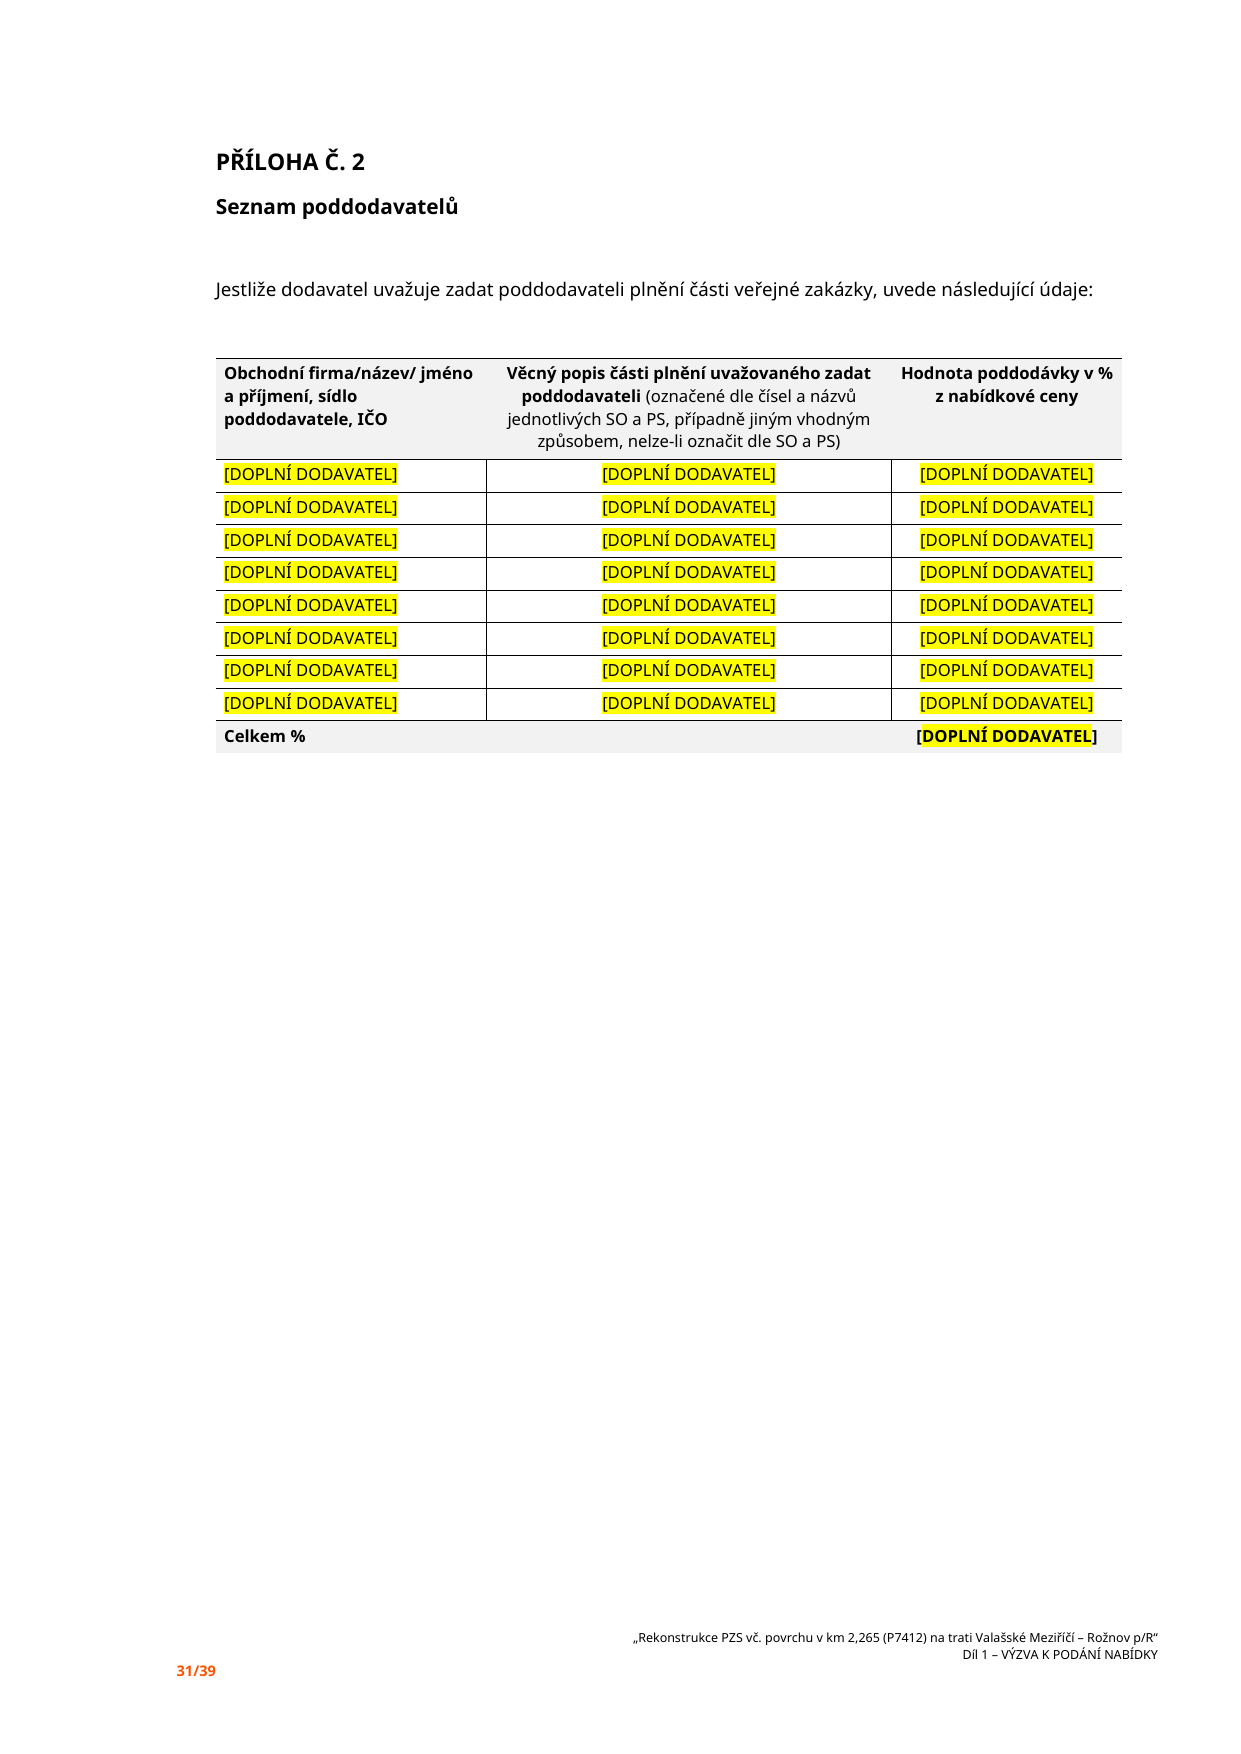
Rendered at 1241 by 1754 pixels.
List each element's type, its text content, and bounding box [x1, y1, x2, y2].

table_cell [DOPLNÍ DODAVATEL] [891, 721, 1122, 753]
table_cell [DOPLNÍ DODAVATEL] [216, 525, 486, 557]
text Jestliže dodavatel uvažuje zadat poddodavateli plnění části veřejné zakázky, uvede následující údaje: [216, 277, 1122, 302]
table_header Hodnota poddodávky v % z nabídkové ceny [891, 359, 1122, 459]
text Seznam poddodavatelů [216, 192, 1122, 221]
table_cell [DOPLNÍ DODAVATEL] [487, 591, 891, 622]
table_cell [DOPLNÍ DODAVATEL] [487, 493, 891, 524]
table_cell [DOPLNÍ DODAVATEL] [487, 558, 891, 589]
text Příloha č. 2 [216, 146, 1122, 177]
table_cell [486, 721, 891, 753]
table_cell [DOPLNÍ DODAVATEL] [892, 493, 1122, 524]
table_cell [DOPLNÍ DODAVATEL] [892, 525, 1122, 557]
table_cell [DOPLNÍ DODAVATEL] [216, 460, 486, 491]
table_cell [DOPLNÍ DODAVATEL] [216, 493, 486, 524]
table_cell [DOPLNÍ DODAVATEL] [892, 591, 1122, 622]
table_cell [DOPLNÍ DODAVATEL] [892, 558, 1122, 589]
table_cell [DOPLNÍ DODAVATEL] [216, 689, 486, 720]
table_cell [DOPLNÍ DODAVATEL] [892, 460, 1122, 491]
table_cell [DOPLNÍ DODAVATEL] [487, 525, 891, 557]
table_cell [DOPLNÍ DODAVATEL] [487, 656, 891, 688]
table_cell [DOPLNÍ DODAVATEL] [216, 591, 486, 622]
table_cell [DOPLNÍ DODAVATEL] [892, 689, 1122, 720]
table_header Obchodní firma/název/ jméno a příjmení, sídlo poddodavatele, IČO [216, 359, 486, 459]
table_cell [DOPLNÍ DODAVATEL] [892, 623, 1122, 655]
table_cell [DOPLNÍ DODAVATEL] [216, 656, 486, 688]
table_cell [DOPLNÍ DODAVATEL] [487, 623, 891, 655]
table_cell [DOPLNÍ DODAVATEL] [216, 558, 486, 589]
table_header Věcný popis části plnění uvažovaného zadat poddodavateli (označené dle čísel a názvů jednotlivých SO a PS, případně jiným vhodným způsobem, nelze-li označit dle SO a PS) [486, 359, 891, 459]
table_cell Celkem % [216, 721, 486, 753]
table_cell [DOPLNÍ DODAVATEL] [487, 460, 891, 491]
table_cell [DOPLNÍ DODAVATEL] [216, 623, 486, 655]
table_cell [DOPLNÍ DODAVATEL] [487, 689, 891, 720]
table_cell [DOPLNÍ DODAVATEL] [892, 656, 1122, 688]
